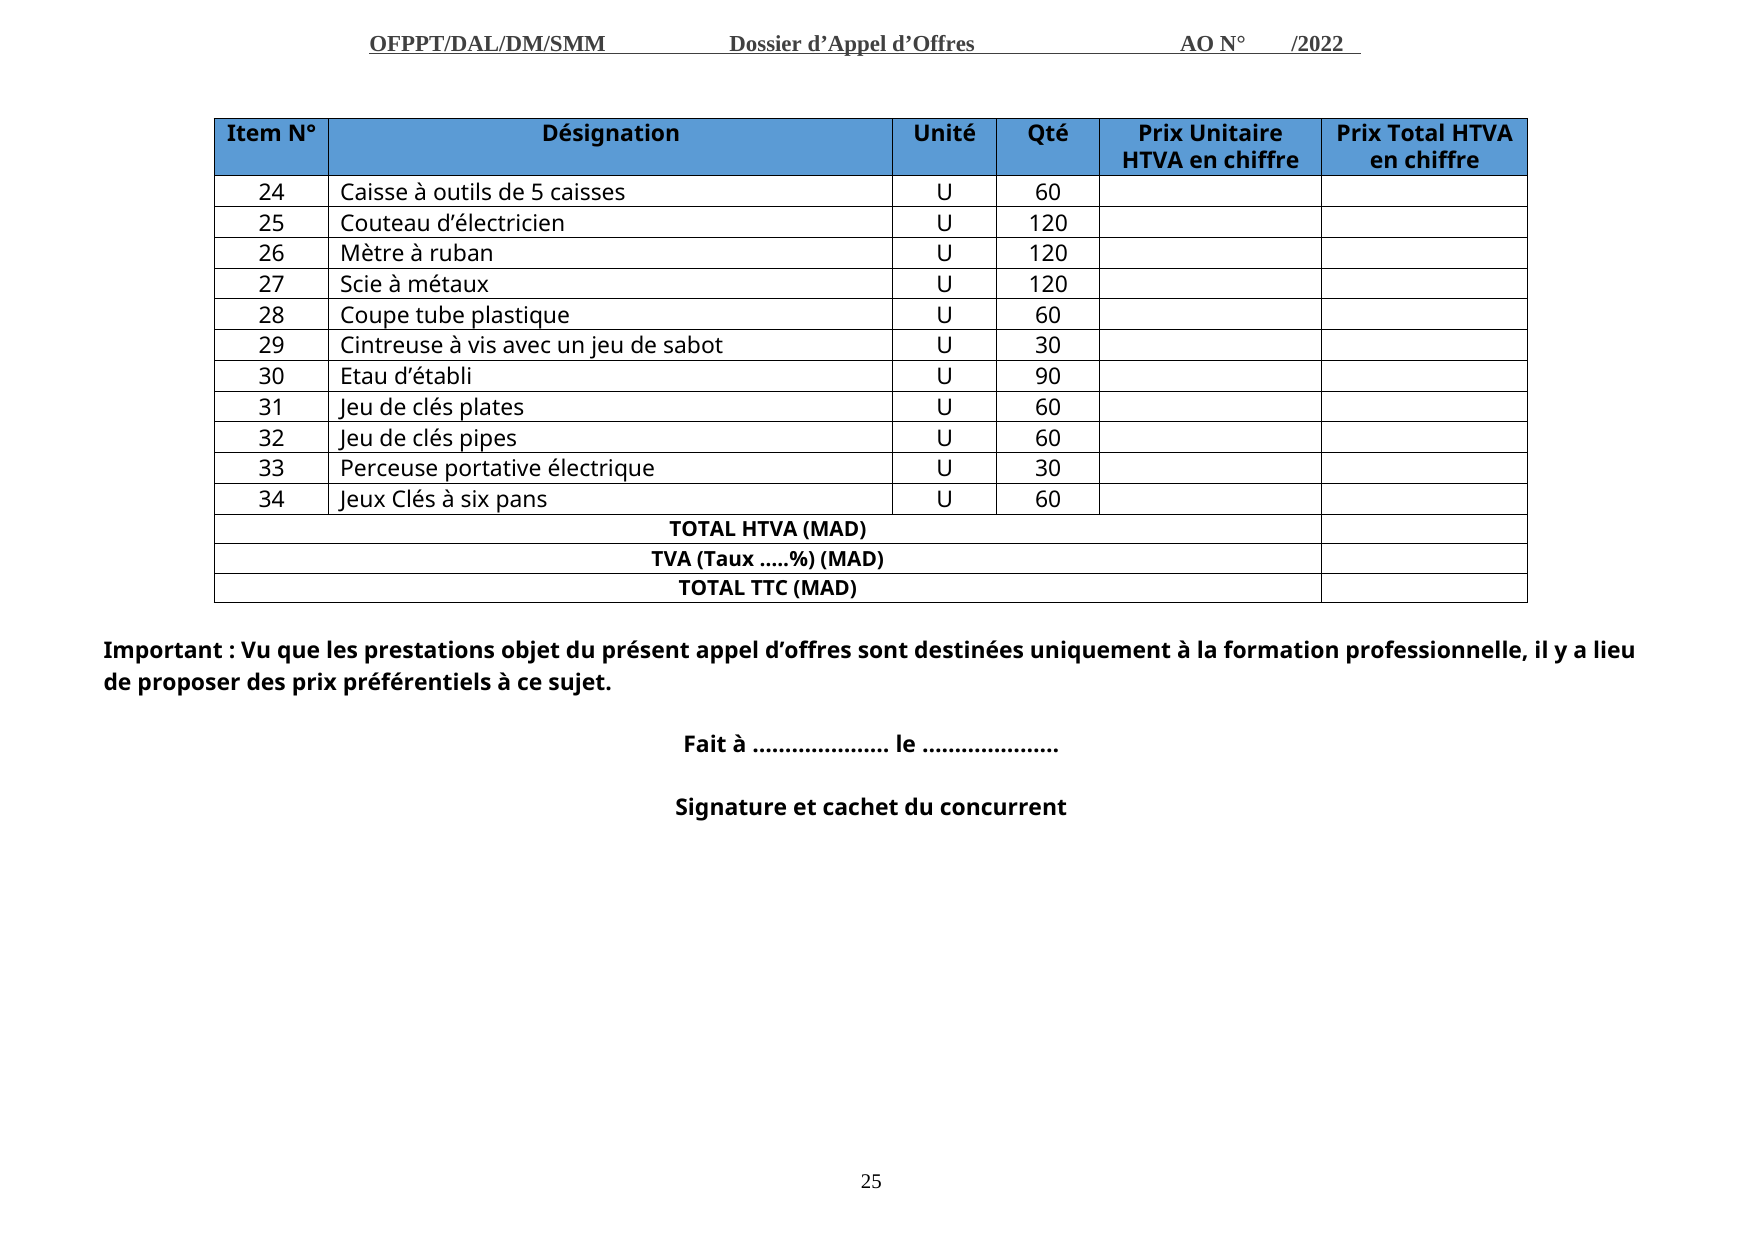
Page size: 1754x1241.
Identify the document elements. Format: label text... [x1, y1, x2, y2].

table_cell 60 [997, 422, 1099, 452]
text Signature et cachet du concurrent [103, 790, 1639, 822]
table_cell Etau d’établi [329, 361, 892, 391]
table_cell [1100, 484, 1321, 513]
table_cell 90 [997, 361, 1099, 391]
table_header Prix Total HTVA en chiffre [1322, 119, 1527, 175]
table_cell U [893, 238, 996, 268]
table_cell U [893, 422, 996, 452]
table_cell [1322, 484, 1527, 513]
table_cell 30 [997, 330, 1099, 360]
table_cell U [893, 299, 996, 329]
table_cell U [893, 392, 996, 421]
text Fait à ………………… le ………………… [103, 728, 1639, 759]
table_cell 29 [215, 330, 328, 360]
table_cell U [893, 269, 996, 298]
table_cell 30 [997, 453, 1099, 483]
table_cell [1100, 330, 1321, 360]
table_cell [1322, 269, 1527, 298]
table_cell 60 [997, 299, 1099, 329]
table_cell U [893, 361, 996, 391]
table_cell 120 [997, 238, 1099, 268]
table_header Item N° [215, 119, 328, 175]
table_cell [1322, 574, 1527, 602]
table_cell [1322, 299, 1527, 329]
table_cell [1100, 361, 1321, 391]
table_cell U [893, 176, 996, 206]
table_cell [1100, 238, 1321, 268]
table_cell Mètre à ruban [329, 238, 892, 268]
table_cell 60 [997, 484, 1099, 513]
table_cell Perceuse portative électrique [329, 453, 892, 483]
table_cell Cintreuse à vis avec un jeu de sabot [329, 330, 892, 360]
table_cell [1322, 176, 1527, 206]
table_cell [1100, 453, 1321, 483]
table_cell 25 [215, 207, 328, 237]
table_cell [1100, 207, 1321, 237]
table_cell U [893, 207, 996, 237]
table_cell Scie à métaux [329, 269, 892, 298]
table_cell 60 [997, 392, 1099, 421]
table_cell Jeu de clés plates [329, 392, 892, 421]
table_cell 27 [215, 269, 328, 298]
table_cell [1322, 207, 1527, 237]
table_cell 26 [215, 238, 328, 268]
table_cell [1322, 392, 1527, 421]
table_cell [1322, 544, 1527, 572]
table_header Prix Unitaire HTVA en chiffre [1100, 119, 1321, 175]
table_cell Caisse à outils de 5 caisses [329, 176, 892, 206]
table_cell [1100, 176, 1321, 206]
text Important : Vu que les prestations objet du présent appel d’offres sont destinées uniquement à la formation professionnelle, il y a lieu de proposer des prix préférentiels à ce sujet. [103, 634, 1639, 697]
table_cell 120 [997, 207, 1099, 237]
table_cell Couteau d’électricien [329, 207, 892, 237]
table_cell [1322, 422, 1527, 452]
table_cell 30 [215, 361, 328, 391]
table_cell [1322, 515, 1527, 543]
table_cell TOTAL HTVA (MAD) [215, 515, 1321, 543]
table_cell 32 [215, 422, 328, 452]
table_cell [1322, 330, 1527, 360]
table_header Qté [997, 119, 1099, 175]
table_cell [1100, 269, 1321, 298]
table_cell TVA (Taux …..%) (MAD) [215, 544, 1321, 572]
table_cell Jeux Clés à six pans [329, 484, 892, 513]
table_cell [1322, 361, 1527, 391]
table_cell 24 [215, 176, 328, 206]
table_cell 33 [215, 453, 328, 483]
table_cell 34 [215, 484, 328, 513]
table_cell [1322, 453, 1527, 483]
table_cell Coupe tube plastique [329, 299, 892, 329]
table_cell [1322, 238, 1527, 268]
table_cell 28 [215, 299, 328, 329]
table_header Désignation [329, 119, 892, 175]
table_cell 120 [997, 269, 1099, 298]
table_cell U [893, 484, 996, 513]
table_cell 31 [215, 392, 328, 421]
table_cell [1100, 299, 1321, 329]
table_cell 60 [997, 176, 1099, 206]
table_header Unité [893, 119, 996, 175]
table_cell TOTAL TTC (MAD) [215, 574, 1321, 602]
table_cell U [893, 330, 996, 360]
table_cell Jeu de clés pipes [329, 422, 892, 452]
table_cell [1100, 422, 1321, 452]
table_cell U [893, 453, 996, 483]
table_cell [1100, 392, 1321, 421]
